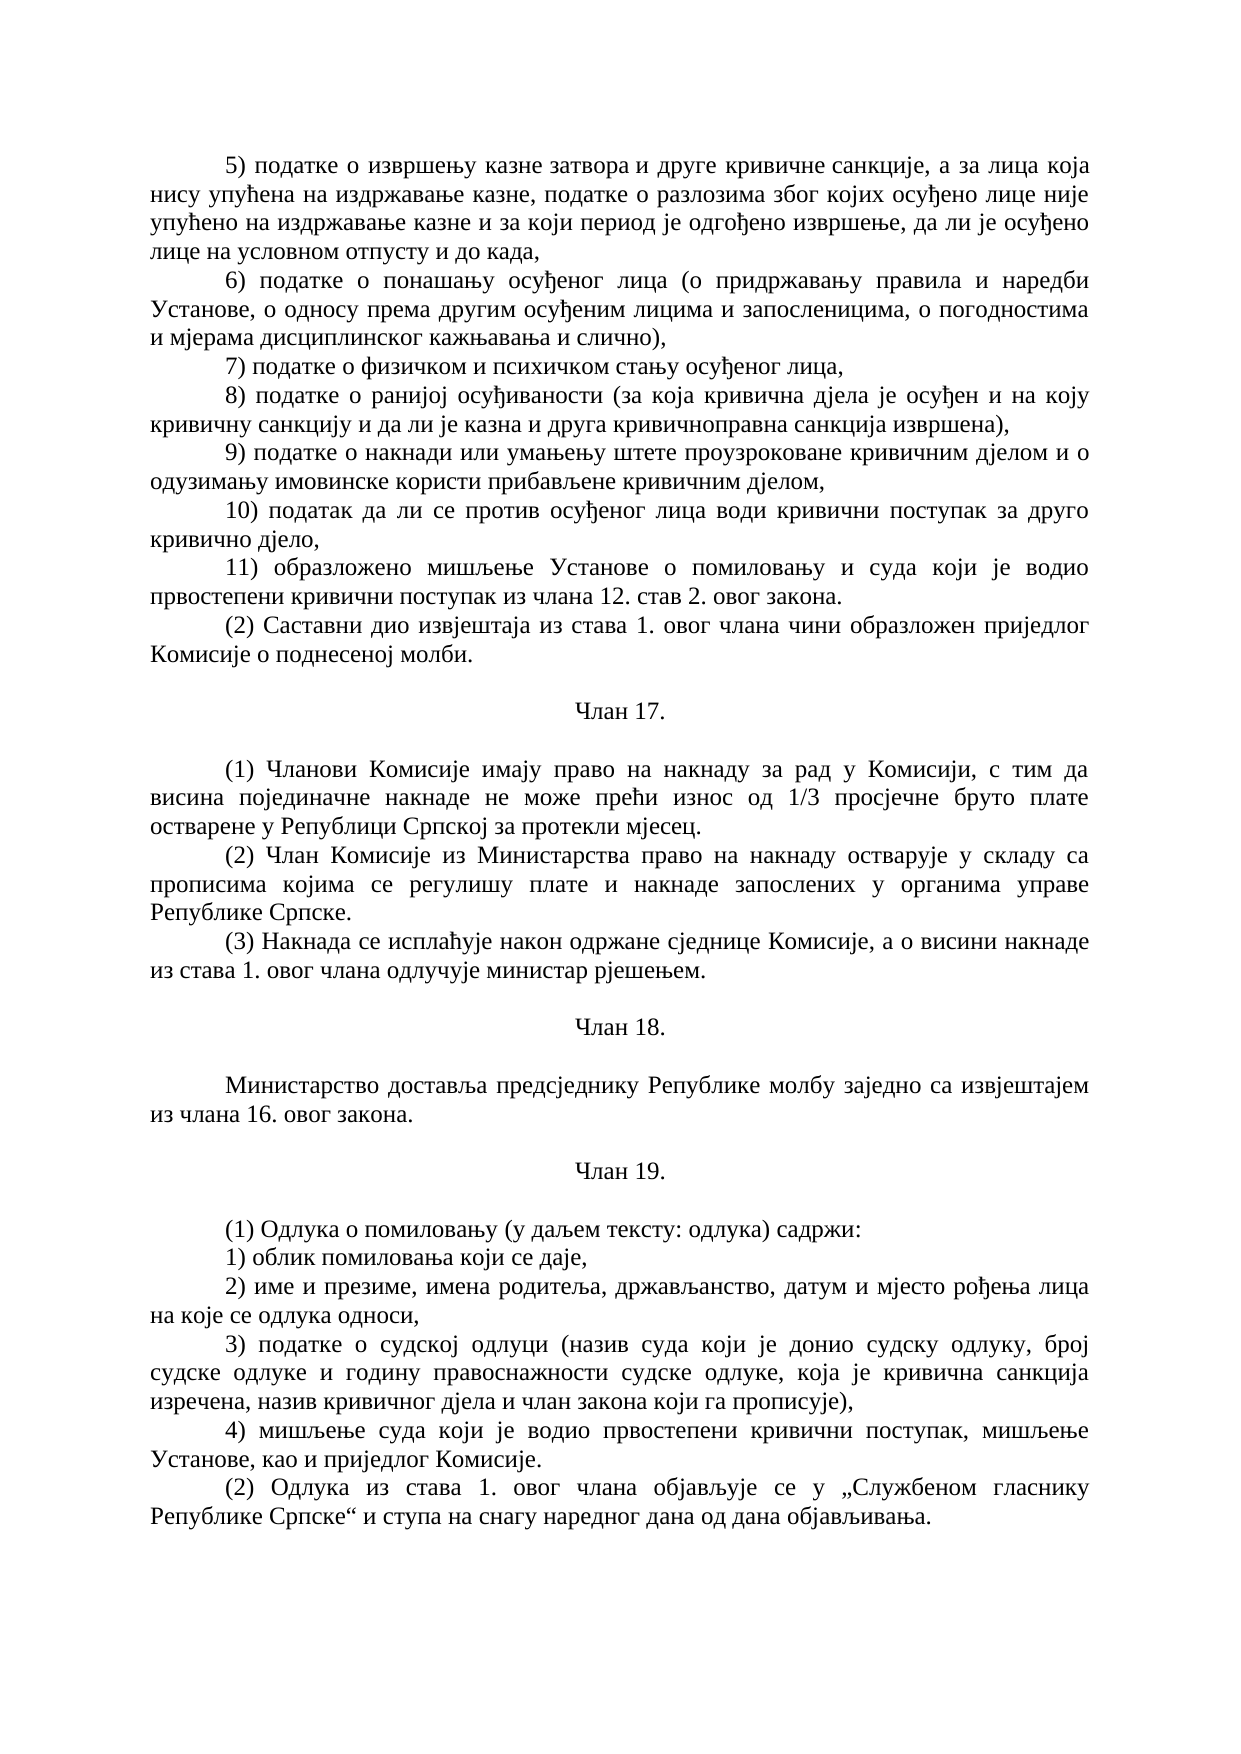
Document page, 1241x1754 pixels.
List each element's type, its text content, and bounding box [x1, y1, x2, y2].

text (2) Саставни дио извјештаја из става 1. овог члана чини образложен приједлог Комисије о поднесеној молби. [150, 610, 1090, 667]
text 10) податак да ли се против осуђеног лица води кривични поступак за друго кривично д‌јело, [150, 495, 1090, 552]
text (1) Чланови Комисије имају право на накнаду за рад у Комисији, с тим да висина појединачне накнаде не може прећи износ од 1/3 просјечне бруто плате остварене у Републици Српској за протекли мјесец. [150, 754, 1090, 840]
text 6) податке о понашању осуђеног лица (о придржавању правила и наредби Установе, о односу према другим осуђеним лицима и запосленицима, о погодностима и мјерама дисциплинског кажњавања и слично), [150, 265, 1090, 351]
text (1) Одлука о помиловању (у даљем тексту: одлука) садржи: [150, 1214, 1090, 1242]
text 9) податке о накнади или умањењу штете проузроковане кривичним д‌јелом и о одузимању имовинске користи прибављене кривичним д‌јелом, [150, 437, 1090, 495]
text 4) мишљење суда који је водио првостепени кривични поступак, мишљење Установе, као и приједлог Комисије. [150, 1415, 1090, 1472]
text Члан 17. [150, 696, 1090, 725]
text 7) податке о физичком и психичком стању осуђеног лица, [150, 351, 1090, 380]
text Члан 19. [150, 1156, 1090, 1185]
text 5) податке о извршењу казне затвора и друге кривичне санкције, а за лица која нису упућена на издржавање казне, податке о разлозима због којих осуђено лице није упућено на издржавање казне и за који период је одгођено извршење, да ли је осуђено лице на условном отпусту и до када, [150, 150, 1090, 265]
text 2) име и презиме, имена родитеља, држављанство, датум и мјесто рођења лица на које се одлука односи, [150, 1271, 1090, 1329]
text (3) Накнада се исплаћује након одржане сједнице Комисије, а о висини накнаде из става 1. овог члана одлучује министар рјешењем. [150, 926, 1090, 984]
text 11) образложено мишљење Установе о помиловању и суда који је водио првостепени кривични поступак из члана 12. став 2. овог закона. [150, 552, 1090, 610]
text (2) Одлука из става 1. овог члана објављује се у „Службеном гласнику Републике Српске“ и ступа на снагу наредног дана од дана објављивања. [150, 1472, 1090, 1530]
text Члан 18. [150, 1012, 1090, 1041]
text (2) Члан Комисије из Министарства право на накнаду остварује у складу са прописима којима се регулишу плате и накнаде запослених у органима управе Републике Српске. [150, 840, 1090, 926]
text 1) облик помиловања који се даје, [150, 1242, 1090, 1271]
text Министарство доставља предсједнику Републике молбу заједно са извјештајем из члана 16. овог закона. [150, 1070, 1090, 1127]
text 8) податке о ранијој осуђиваности (за која кривична д‌јела је осуђен и на коју кривичну санкцију и да ли је казна и друга кривичноправна санкција извршена), [150, 380, 1090, 437]
text 3) податке о судској одлуци (назив суда који је донио судску одлуку, број судске одлуке и годину правоснажности судске одлуке, која је кривична санкција изречена, назив кривичног дјела и члан закона који га прописује), [150, 1329, 1090, 1415]
